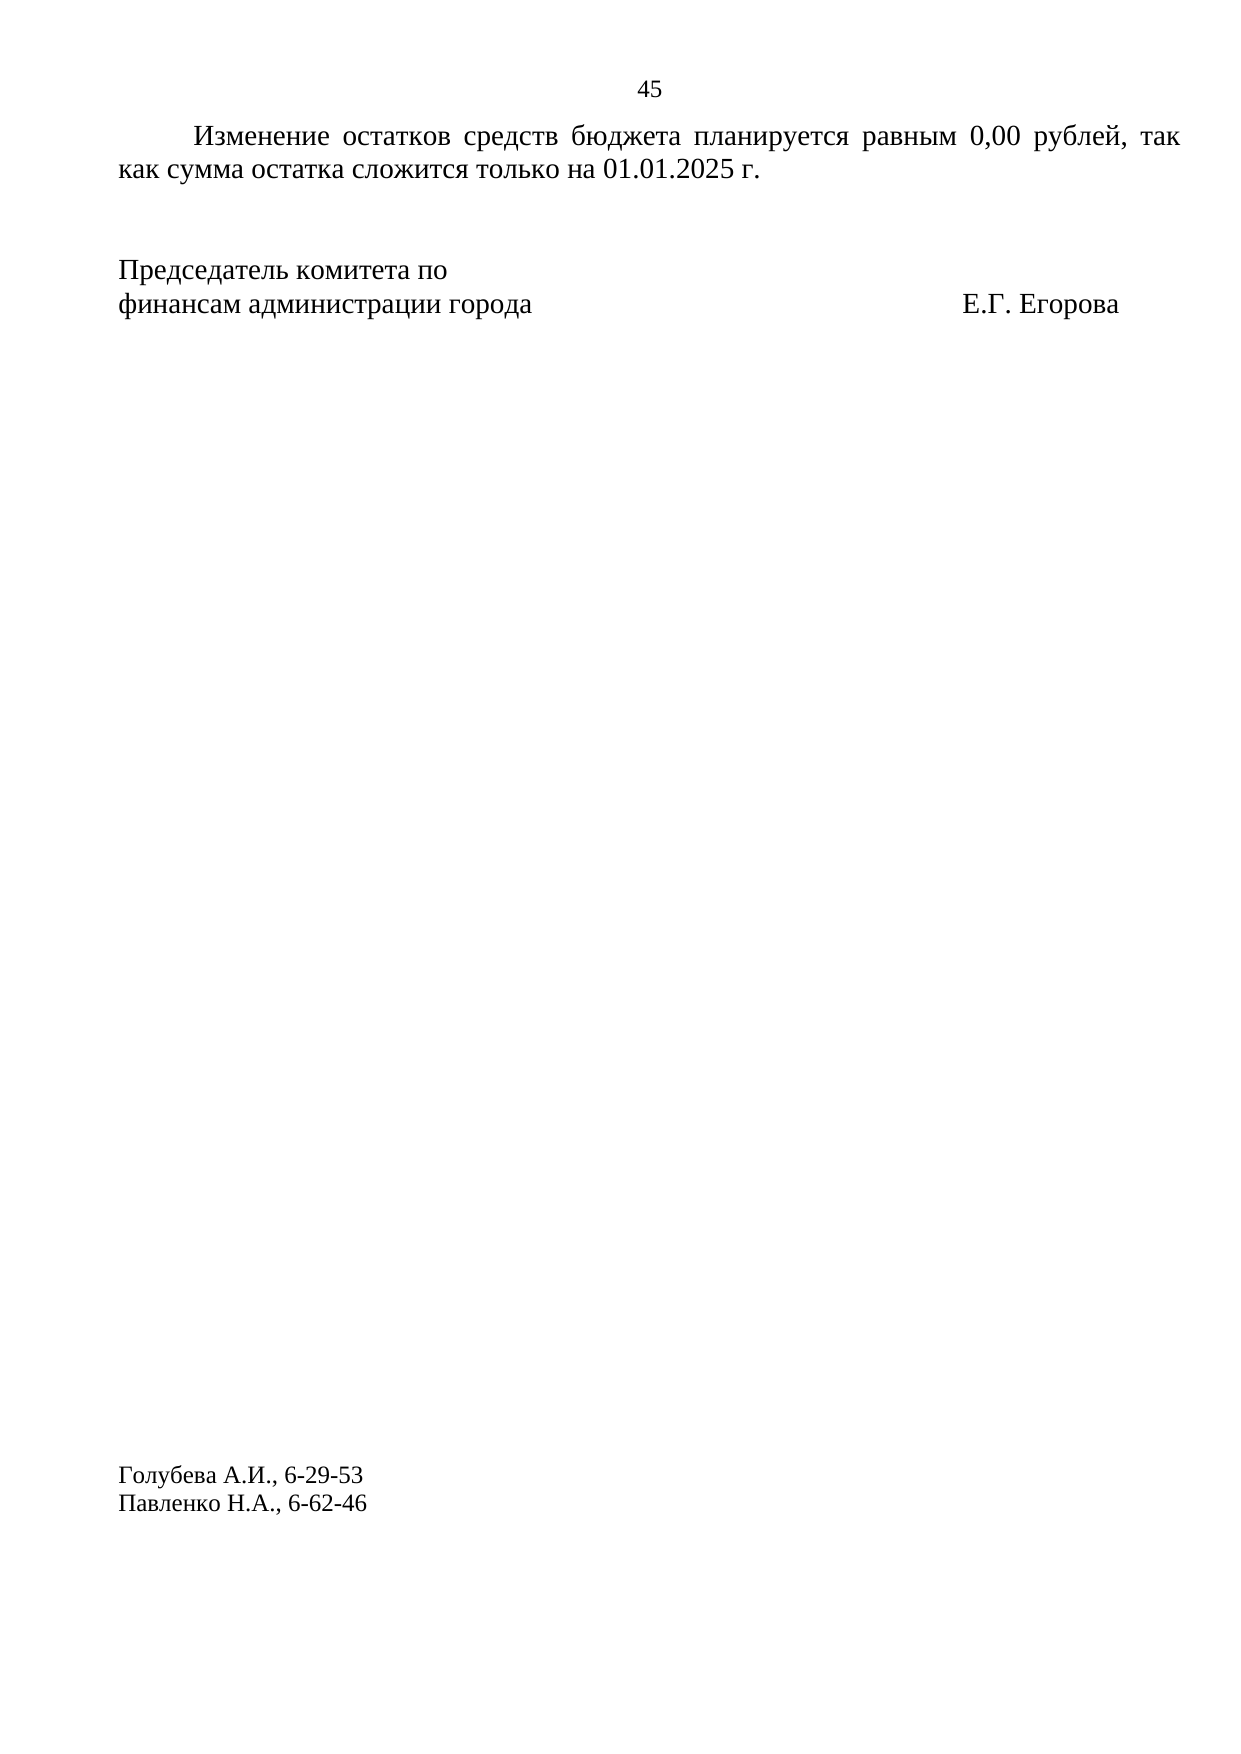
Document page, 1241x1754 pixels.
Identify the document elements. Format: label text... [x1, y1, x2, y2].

text финансам администрации города Е.Г. Егорова [118, 286, 1181, 319]
text Председатель комитета по [118, 252, 1181, 286]
text Павленко Н.А., 6-62-46 [118, 1488, 1181, 1517]
text Голубева А.И., 6-29-53 [118, 1460, 1181, 1488]
text Изменение остатков средств бюджета планируется равным 0,00 рублей, так как сумма остатка сложится только на 01.01.2025 г. [118, 118, 1181, 185]
